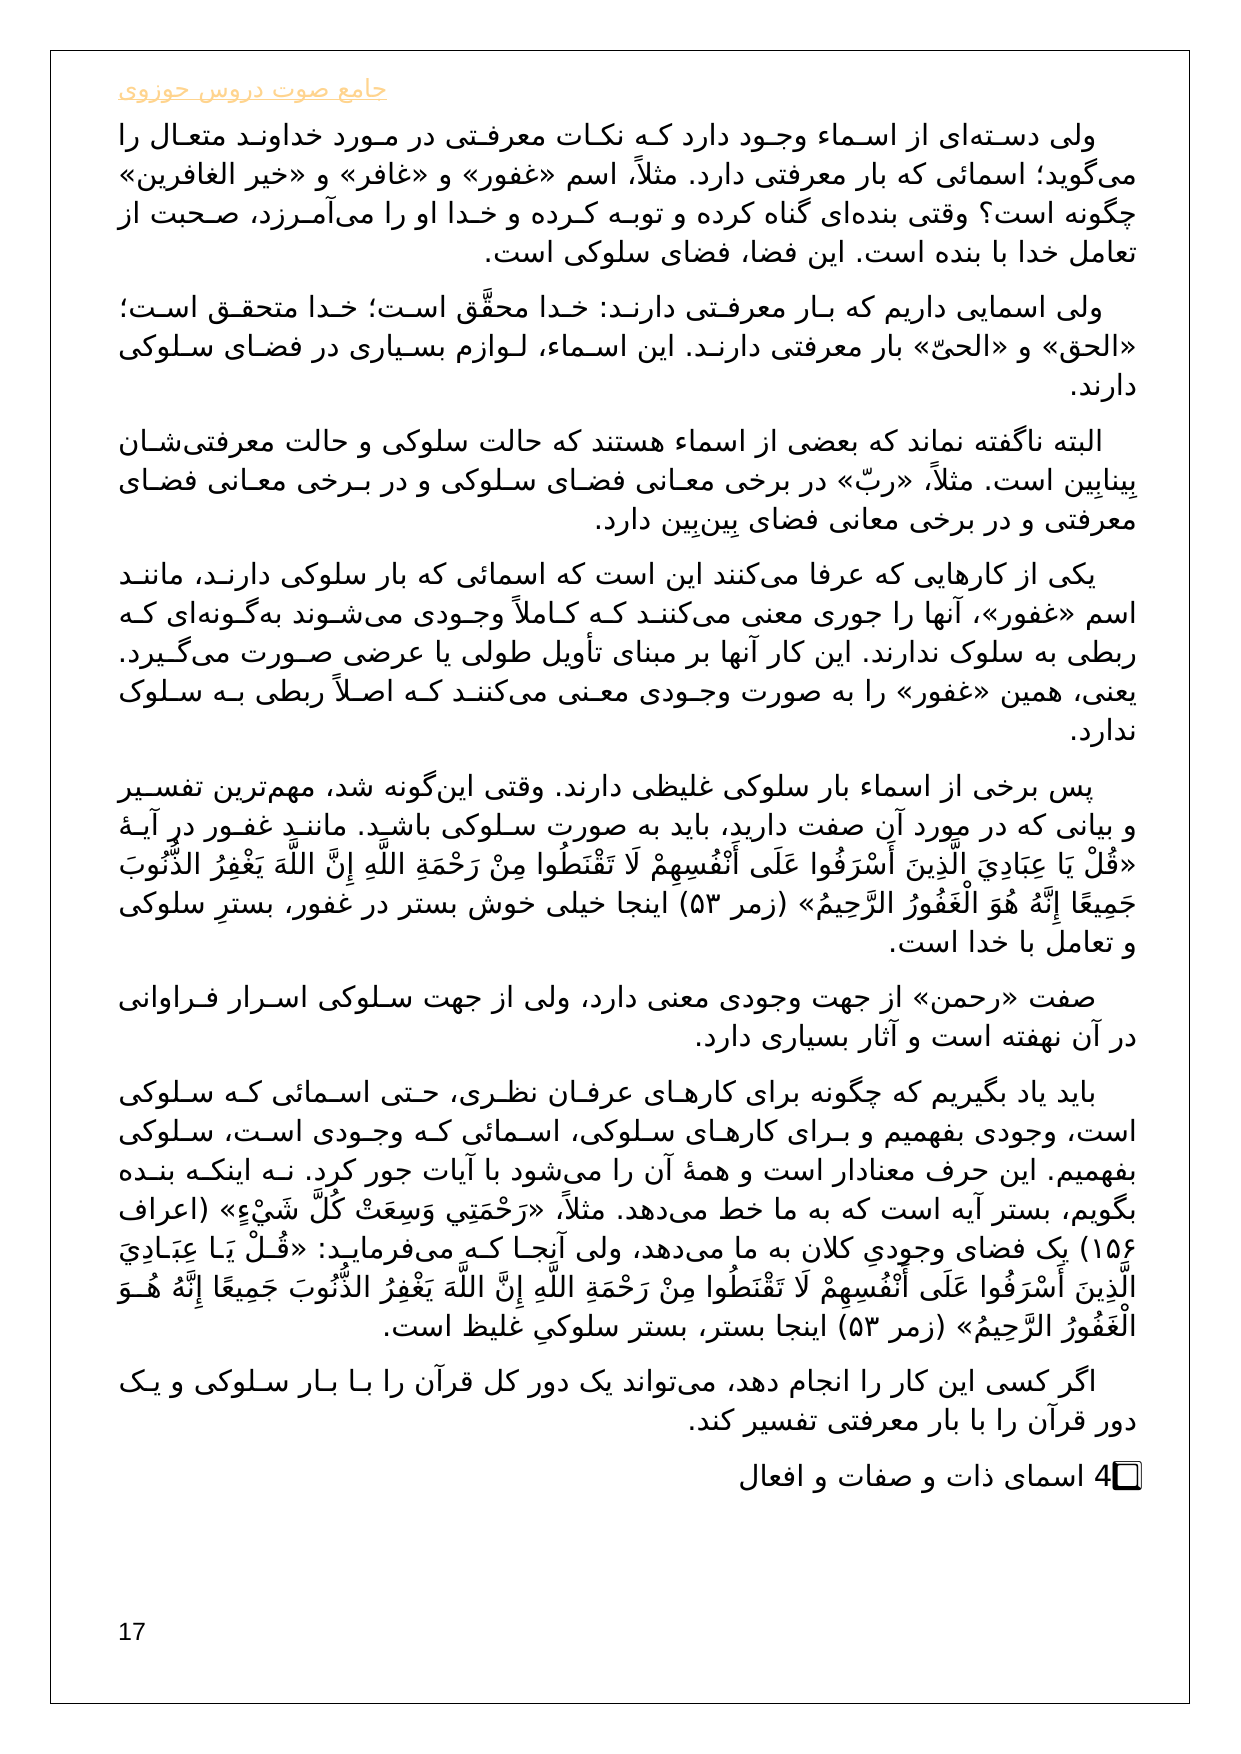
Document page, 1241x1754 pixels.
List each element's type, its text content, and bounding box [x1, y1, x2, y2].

text یکی از کارهایی که عرفا می‌کنند این است که اسمائی که بار سلوکی دارند، مانند اسم «غفور»، آنها را جوری معنی می‌کنند که کاملاً وجودی می‌شوند به‌گونه‌ای که ربطی به سلوک ندارند. این کار آنها بر مبنای تأویل طولی یا عرضی صورت می‌گیرد. یعنی، همین «غفور» را به صورت وجودی معنی می‌کنند که اصلاً ربطی به سلوک ندارد. [118, 558, 1137, 747]
text پس برخی از اسماء بار سلوکی غلیظی دارند. وقتی این‌گونه شد، مهم‌ترین تفسیر و بیانی که در مورد آن صفت دارید، باید به صورت سلوکی باشد. مانند غفور در آیۀ «قُلْ يَا عِبَادِيَ الَّذِينَ أَسْرَفُوا عَلَى أَنْفُسِهِمْ لَا تَقْنَطُوا مِنْ رَحْمَةِ اللَّهِ إِنَّ اللَّهَ يَغْفِرُ الذُّنُوبَ جَمِيعًا إِنَّهُ هُوَ الْغَفُورُ الرَّحِيمُ» (زمر ۵۳) اینجا خیلی خوش بستر در غفور، بسترِ سلوکی و تعامل با خدا است. [118, 769, 1137, 959]
text باید یاد بگیریم که چگونه برای کارهای عرفان نظری، حتی اسمائی که سلوکی است، وجودی بفهمیم و برای کارهای سلوکی، اسمائی که وجودی است، سلوکی بفهمیم. این حرف معنادار است و همۀ آن را می‌شود با آیات جور کرد. نه اینکه بنده بگویم، بستر آیه است که به ما خط می‌دهد. مثلاً، «رَحْمَتِي وَسِعَتْ كُلَّ شَيْءٍ» (اعراف ۱۵۶) یک فضای وجودیِ کلان به ما می‌دهد، ولی آنجا که می‌فرماید: «قُلْ يَا عِبَادِيَ الَّذِينَ أَسْرَفُوا عَلَى أَنْفُسِهِمْ لَا تَقْنَطُوا مِنْ رَحْمَةِ اللَّهِ إِنَّ اللَّهَ يَغْفِرُ الذُّنُوبَ جَمِيعًا إِنَّهُ هُوَ الْغَفُورُ الرَّحِيمُ» (زمر ۵۳) اینجا بستر، بستر سلوکیِ غلیظ است. [118, 1075, 1137, 1343]
text 4️⃣ اسمای ذات و صفات و افعال [118, 1459, 1137, 1493]
text ولی دسته‌ای از اسماء وجود دارد که نکات معرفتی در مورد خداوند متعال را می‌گوید؛ اسمائی که بار معرفتی دارد. مثلاً، اسم «غفور» و «غافر» و «خیر الغافرین» چگونه است؟ وقتی بنده‌ای گناه کرده و توبه کرده و خدا او را می‌آمرزد، صحبت از تعامل خدا با بنده است. این فضا، فضای سلوکی است. [118, 118, 1137, 269]
text ولی اسمایی داریم که بار معرفتی دارند: خدا محقَّق است؛ خدا متحقق است؛ «الحق» و «الحیّ» بار معرفتی دارند. این اسماء، لوازم بسیاری در فضای سلوکی دارند. [118, 291, 1137, 402]
text البته ناگفته نماند که بعضی از اسماء هستند که حالت سلوکی و حالت معرفتی‌شان بِینابِین است. مثلاً، «ربّ» در برخی معانی فضای سلوکی و در برخی معانی فضای معرفتی و در برخی معانی فضای بِین‌بِین دارد. [118, 424, 1137, 536]
text اگر کسی این کار را انجام دهد، می‌تواند یک دور کل قرآن را با بار سلوکی و یک دور قرآن را با بار معرفتی تفسیر کند. [118, 1364, 1137, 1437]
text صفت «رحمن» از جهت وجودی معنی دارد، ولی از جهت سلوکی اسرار فراوانی در آن نهفته است و آثار بسیاری دارد. [118, 981, 1137, 1053]
